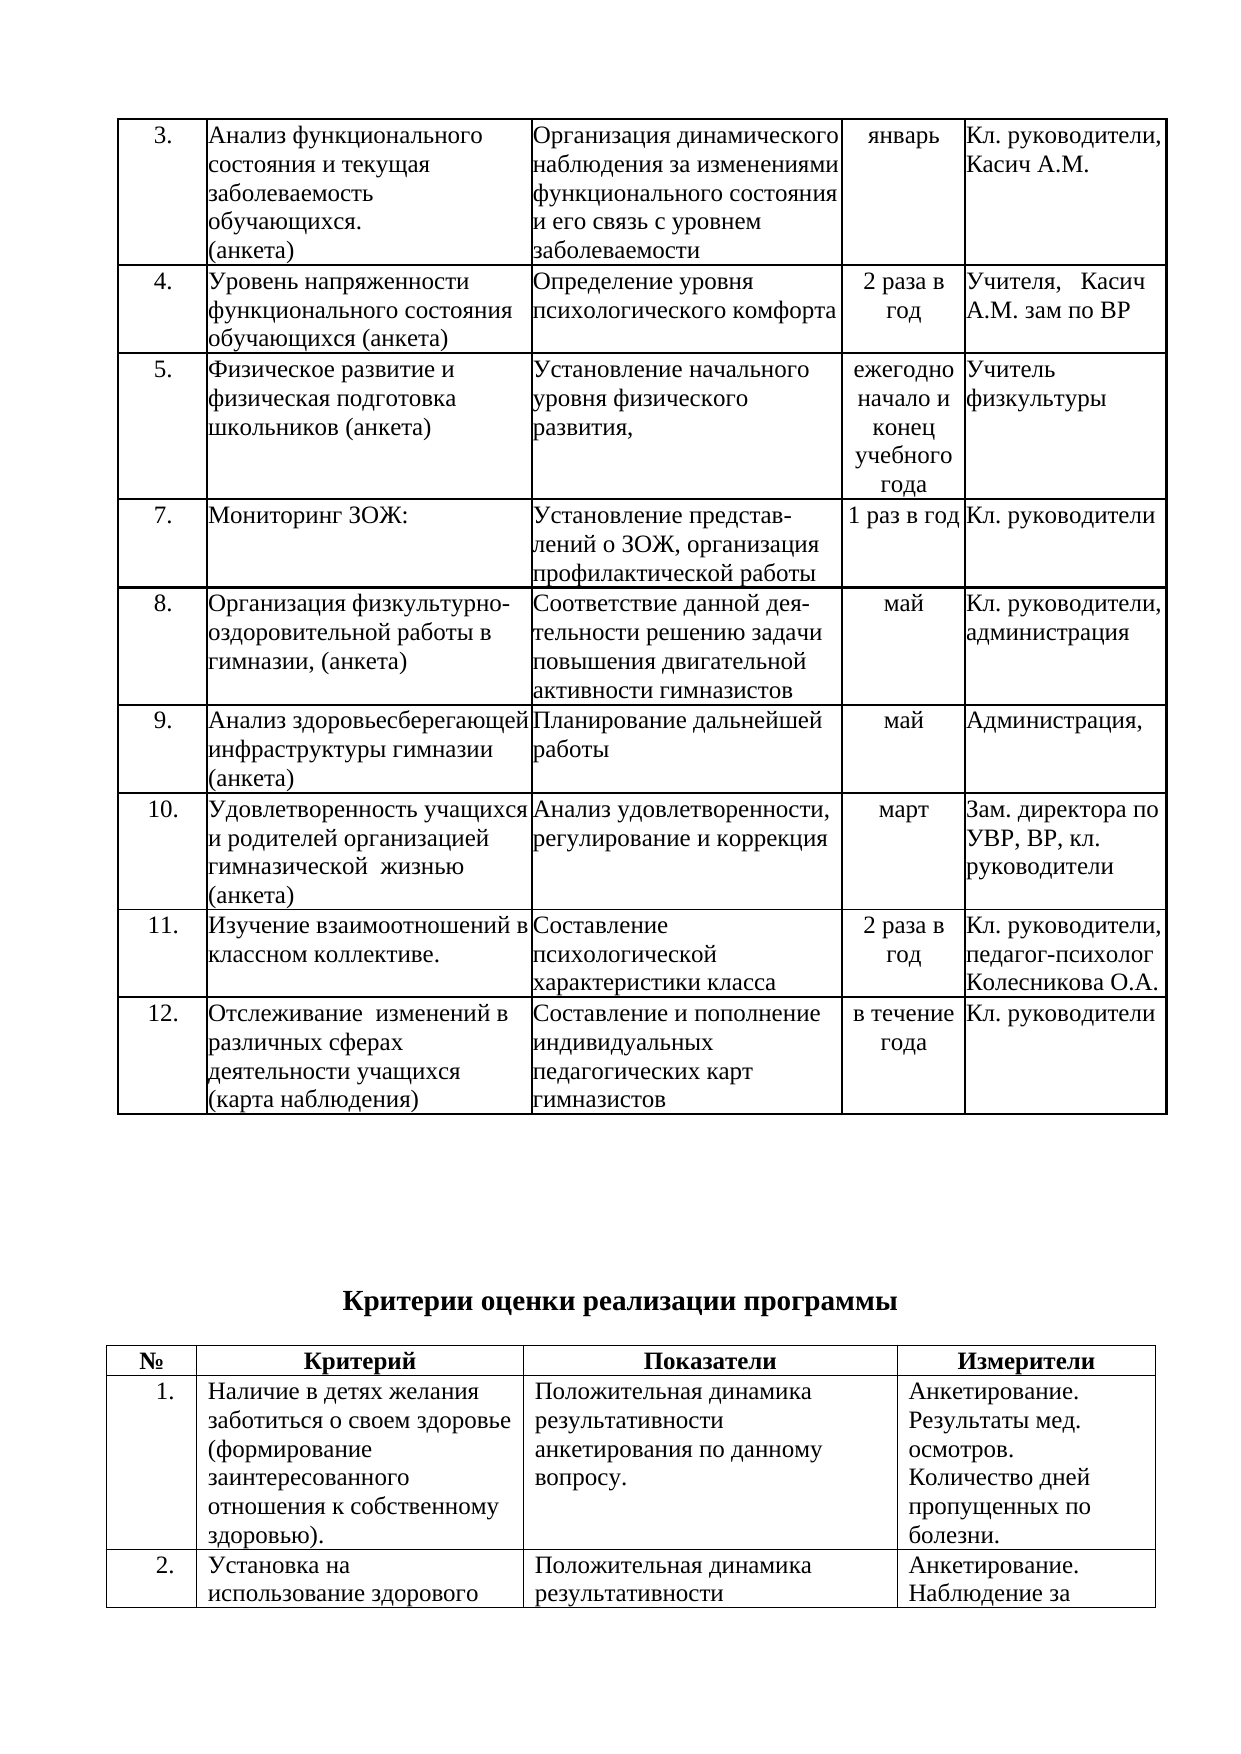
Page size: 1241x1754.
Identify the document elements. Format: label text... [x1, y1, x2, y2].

table_cell Администрация, [966, 706, 1165, 792]
table_cell Кл. руководители [966, 998, 1165, 1113]
table_cell 5. [119, 354, 206, 498]
table_cell Учителя, Касич А.М. зам по ВР [966, 266, 1165, 352]
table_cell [524, 1550, 897, 1607]
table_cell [898, 1550, 1155, 1607]
table_cell Организация динамического наблюдения за изменениями функционального состояния и его связь с уровнем заболеваемости [533, 120, 841, 264]
table_cell Организация физкультурно-оздоровительной работы в гимназии, (анкета) [208, 589, 531, 703]
table_cell май [843, 589, 964, 703]
table_cell 3. [119, 120, 206, 264]
table_header Критерий [197, 1346, 523, 1375]
table_cell 11. [119, 910, 206, 996]
table_cell Зам. директора по УВР, ВР, кл. руководители [966, 794, 1165, 909]
table_cell Удовлетворенность учащихся и родителей организацией гимназической жизнью (анкета) [208, 794, 531, 909]
table_cell 2 раза в год [843, 910, 964, 996]
table_cell ежегодно начало и конец учебного года [843, 354, 964, 498]
table_cell Учитель физкультуры [966, 354, 1165, 498]
table_cell Отслеживание изменений в различных сферах деятельности учащихся (карта наблюдения) [208, 998, 531, 1113]
table_cell Анализ функционального состояния и текущая заболеваемость обучающихся. (анкета) [208, 120, 531, 264]
table_cell 9. [119, 706, 206, 792]
table_cell [107, 1376, 196, 1549]
table_cell Кл. руководители [966, 500, 1165, 586]
table_header Показатели [524, 1346, 897, 1375]
table_header № [107, 1346, 196, 1375]
table_cell Соответствие данной дея-тельности решению задачи повышения двигательной активности гимназистов [533, 589, 841, 703]
table_cell 1 раз в год [843, 500, 964, 586]
table_cell 8. [119, 589, 206, 703]
table_cell 2 раза в год [843, 266, 964, 352]
table_cell Уровень напряженности функционального состояния обучающихся (анкета) [208, 266, 531, 352]
table_cell Кл. руководители, Касич А.М. [966, 120, 1165, 264]
table_cell в течение года [843, 998, 964, 1113]
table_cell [197, 1550, 523, 1607]
table_cell Определение уровня психологического комфорта [533, 266, 841, 352]
table_cell Составление психологической характеристики класса [533, 910, 841, 996]
table_cell Анализ здоровьесберегающей инфраструктуры гимназии (анкета) [208, 706, 531, 792]
text Критерии оценки реализации программы [118, 1283, 1122, 1317]
table_cell Изучение взаимоотношений в классном коллективе. [208, 910, 531, 996]
table_cell Мониторинг ЗОЖ: [208, 500, 531, 586]
table_cell 7. [119, 500, 206, 586]
table_cell Установление представ-лений о ЗОЖ, организация профилактической работы [533, 500, 841, 586]
table_cell январь [843, 120, 964, 264]
table_cell Кл. руководители, педагог-психолог Колесникова О.А. [966, 910, 1165, 996]
table_cell Анкетирование. Результаты мед. осмотров. Количество дней пропущенных по болезни. [898, 1376, 1155, 1549]
table_cell 12. [119, 998, 206, 1113]
table_cell Планирование дальнейшей работы [533, 706, 841, 792]
table_cell Кл. руководители, администрация [966, 589, 1165, 703]
table_cell март [843, 794, 964, 909]
table_cell май [843, 706, 964, 792]
table_cell 10. [119, 794, 206, 909]
table_cell Физическое развитие и физическая подготовка школьников (анкета) [208, 354, 531, 498]
table_cell Положительная динамика результативности анкетирования по данному вопросу. [524, 1376, 897, 1549]
table_cell [107, 1550, 196, 1607]
table_cell Анализ удовлетворенности, регулирование и коррекция [533, 794, 841, 909]
table_header Измерители [898, 1346, 1155, 1375]
table_cell Составление и пополнение индивидуальных педагогических карт гимназистов [533, 998, 841, 1113]
table_cell Наличие в детях желания заботиться о своем здоровье (формирование заинтересованного отношения к собственному здоровью). [197, 1376, 523, 1549]
table_cell Установление начального уровня физического развития, [533, 354, 841, 498]
table_cell 4. [119, 266, 206, 352]
